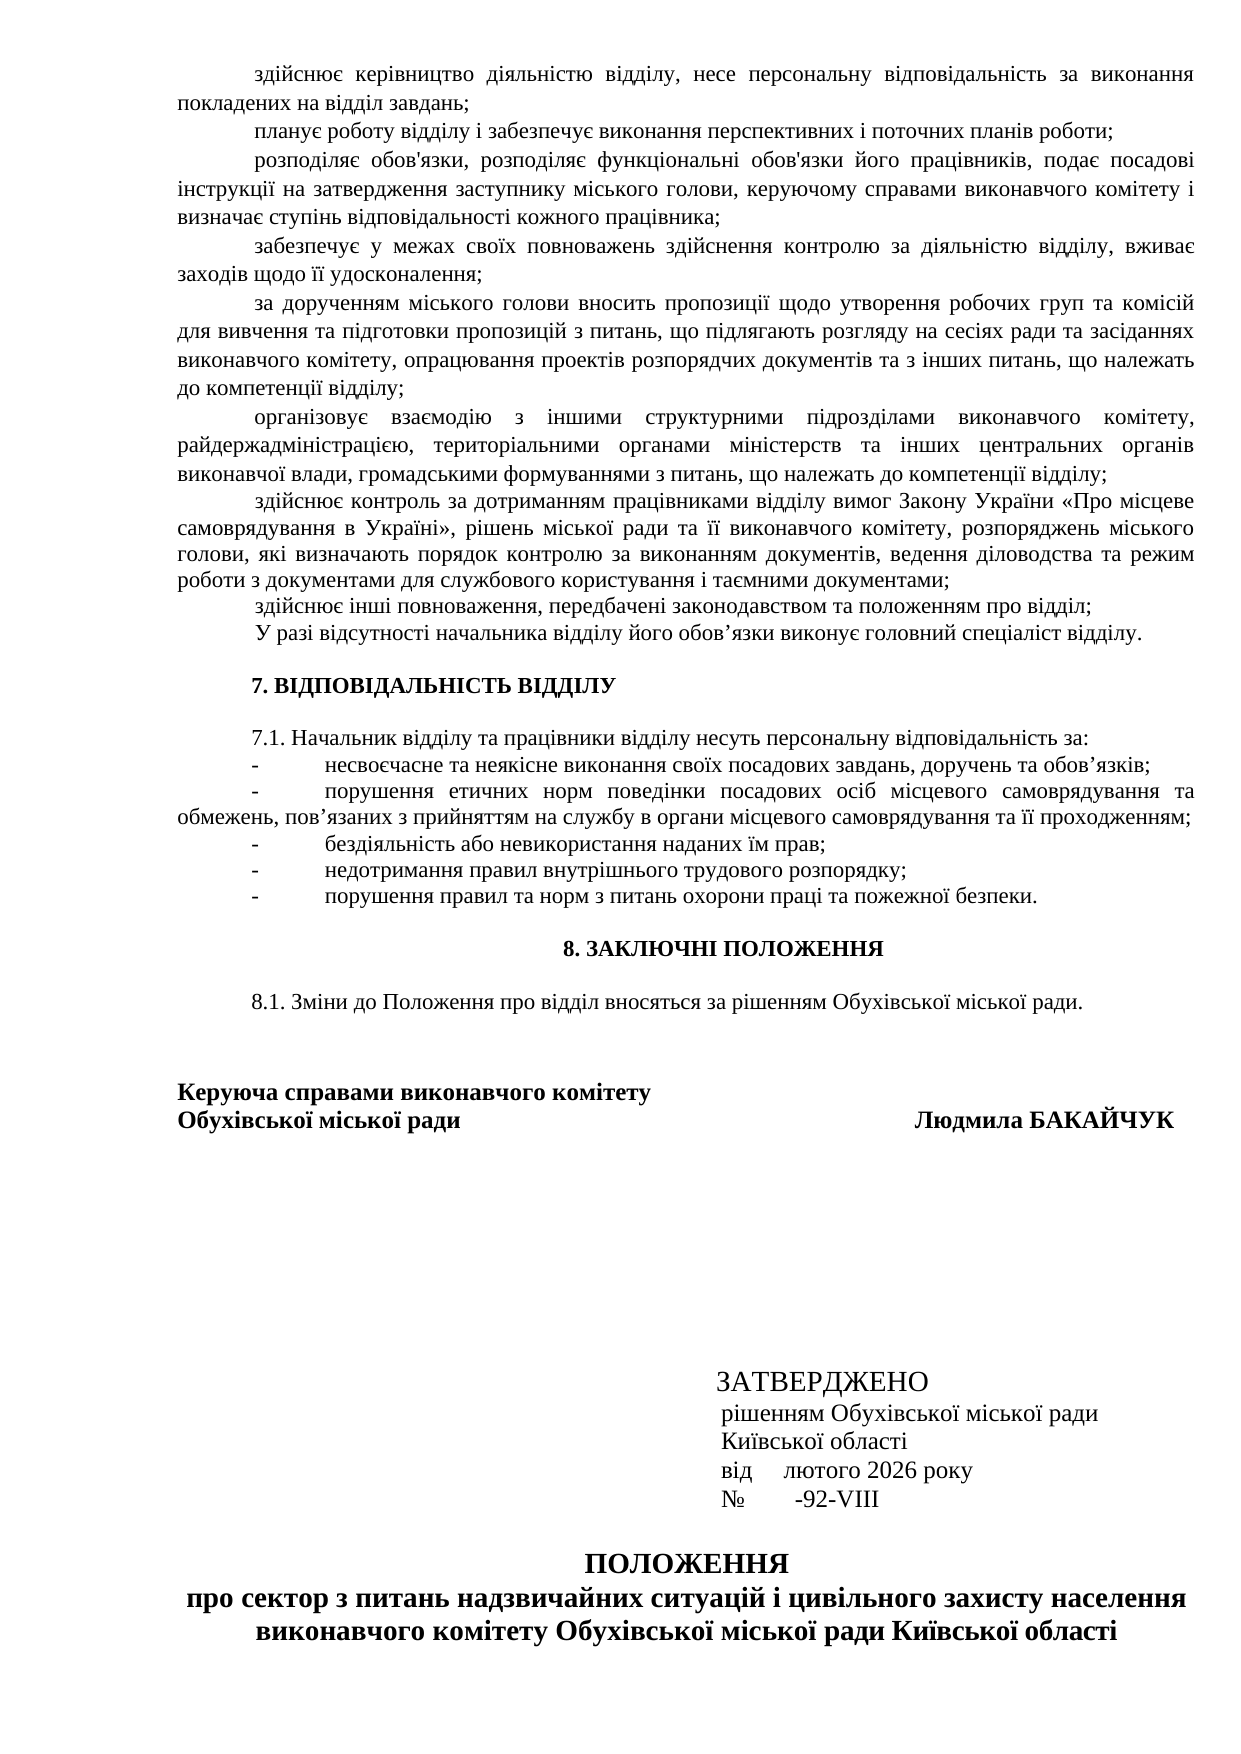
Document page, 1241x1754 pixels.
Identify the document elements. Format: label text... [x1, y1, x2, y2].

list бездіяльність або невикористання наданих їм прав; [177, 830, 1196, 856]
list несвоєчасне та неякісне виконання своїх посадових завдань, доручень та обов’язків; [177, 751, 1196, 777]
text 8.1. Зміни до Положення про відділ вносяться за рішенням Обухівської міської ради. [177, 988, 1196, 1014]
text Обухівської міської ради Людмила БАКАЙЧУК [177, 1105, 1196, 1134]
text Керуюча справами виконавчого комітету [177, 1077, 1196, 1105]
text рішенням Обухівської міської ради [177, 1398, 1196, 1426]
text від лютого 2026 року [177, 1455, 1196, 1484]
text 7. ВІДПОВІДАЛЬНІСТЬ ВІДДІЛУ [251, 672, 1196, 698]
text 7.1. Начальник відділу та працівники відділу несуть персональну відповідальність за: [177, 724, 1196, 751]
text здійснює контроль за дотриманням працівниками відділу вимог Закону України «Про місцеве самоврядування в Україні», рішень міської ради та її виконавчого комітету, розпоряджень міського голови, які визначають порядок контролю за виконанням документів, ведення діловодства та режим роботи з документами для службового користування і таємними документами; [177, 487, 1196, 593]
list порушення етичних норм поведінки посадових осіб місцевого самоврядування та обмежень, пов’язаних з прийняттям на службу в органи місцевого самоврядування та її проходженням; [177, 777, 1196, 830]
text Київської області [177, 1426, 1196, 1455]
list порушення правил та норм з питань охорони праці та пожежної безпеки. [177, 882, 1196, 909]
list недотримання правил внутрішнього трудового розпорядку; [177, 856, 1196, 882]
text ЗАТВЕРДЖЕНО [177, 1364, 1196, 1398]
text планує роботу відділу і забезпечує виконання перспективних і поточних планів роботи; [177, 116, 1196, 145]
text забезпечує у межах своїх повноважень здійснення контролю за діяльністю відділу, вживає заходів щодо її удосконалення; [177, 230, 1196, 287]
text здійснює керівництво діяльністю відділу, несе персональну відповідальність за виконання покладених на відділ завдань; [177, 59, 1196, 116]
text № -92-VIII [177, 1484, 1196, 1513]
text 8. ЗАКЛЮЧНІ ПОЛОЖЕННЯ [177, 935, 1196, 962]
text У разі відсутності начальника відділу його обов’язки виконує головний спеціаліст відділу. [177, 619, 1196, 645]
text ПОЛОЖЕННЯ про сектор з питань надзвичайних ситуацій і цивільного захисту населення виконавчого комітету Обухівської міської ради Київської області [177, 1546, 1196, 1647]
text здійснює інші повноваження, передбачені законодавством та положенням про відділ; [177, 593, 1196, 619]
text організовує взаємодію з іншими структурними підрозділами виконавчого комітету, райдержадміністрацією, територіальними органами міністерств та інших центральних органів виконавчої влади, громадськими формуваннями з питань, що належать до компетенції відділу; [177, 402, 1196, 487]
text за дорученням міського голови вносить пропозиції щодо утворення робочих груп та комісій для вивчення та підготовки пропозицій з питань, що підлягають розгляду на сесіях ради та засіданнях виконавчого комітету, опрацювання проектів розпорядчих документів та з інших питань, що належать до компетенції відділу; [177, 287, 1196, 402]
text розподіляє обов'язки, розподіляє функціональні обов'язки його працівників, подає посадові інструкції на затвердження заступнику міського голови, керуючому справами виконавчого комітету і визначає ступінь відповідальності кожного працівника; [177, 145, 1196, 230]
